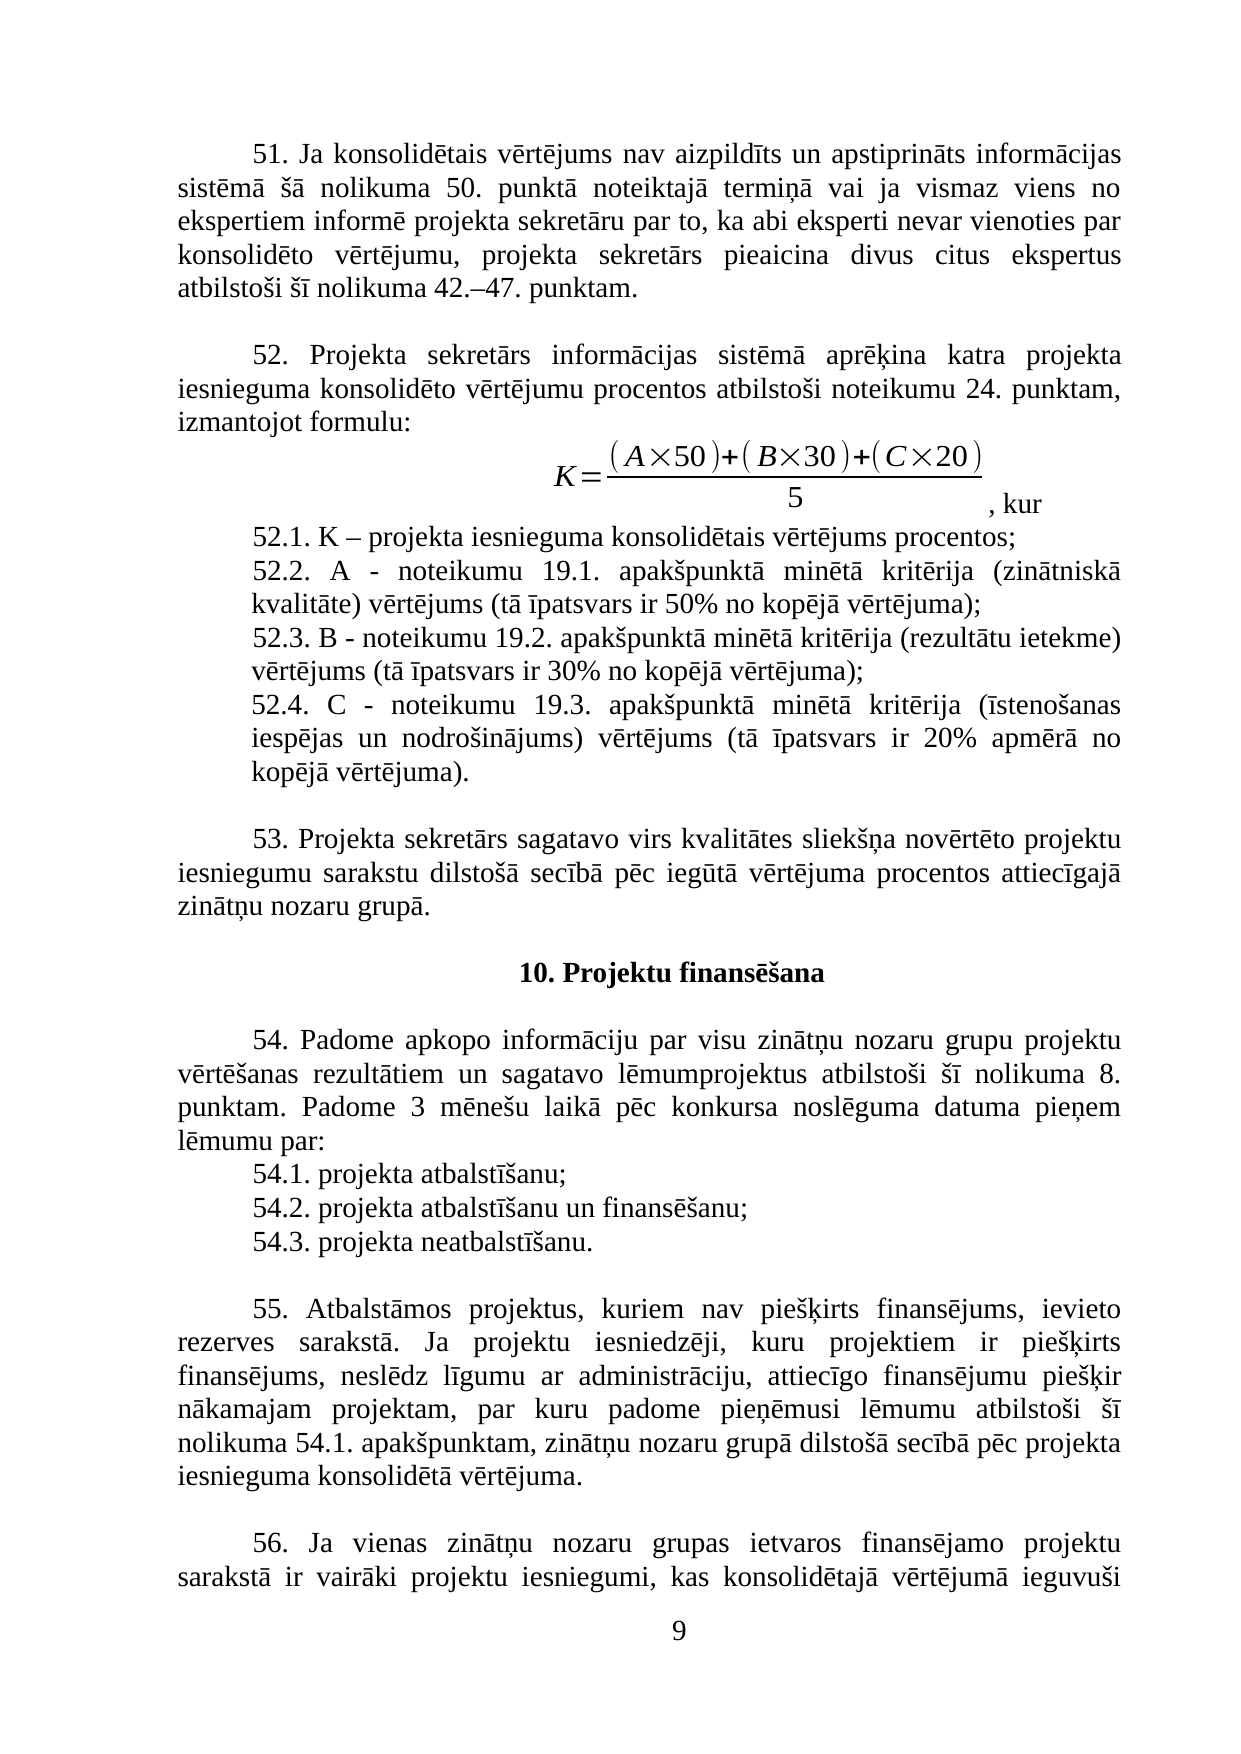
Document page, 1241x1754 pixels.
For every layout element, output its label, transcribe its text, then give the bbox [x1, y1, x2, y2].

text 52.3. B - noteikumu 19.2. apakšpunktā minētā kritērija (rezultātu ietekme) vērtējums (tā īpatsvars ir 30% no kopējā vērtējuma); [251, 620, 1122, 687]
text 52.1. K – projekta iesnieguma konsolidētais vērtējums procentos; [177, 519, 1122, 553]
text 52.4. C - noteikumu 19.3. apakšpunktā minētā kritērija (īstenošanas iespējas un nodrošinājums) vērtējums (tā īpatsvars ir 20% apmērā no kopējā vērtējuma). [177, 687, 1122, 788]
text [177, 1526, 1122, 1593]
text 54.1. projekta atbalstīšanu; [177, 1157, 1122, 1190]
text 52. Projekta sekretārs informācijas sistēmā aprēķina katra projekta iesnieguma konsolidēto vērtējumu procentos atbilstoši noteikumu 24. punktam, izmantojot formulu: [177, 337, 1122, 438]
text 51. Ja konsolidētais vērtējums nav aizpildīts un apstiprināts informācijas sistēmā šā nolikuma 50. punktā noteiktajā termiņā vai ja vismaz viens no ekspertiem informē projekta sekretāru par to, ka abi eksperti nevar vienoties par konsolidēto vērtējumu, projekta sekretārs pieaicina divus citus ekspertus atbilstoši šī nolikuma 42.–47. punktam. [177, 136, 1122, 304]
text 54. Padome apkopo informāciju par visu zinātņu nozaru grupu projektu vērtēšanas rezultātiem un sagatavo lēmumprojektus atbilstoši šī nolikuma 8. punktam. Padome 3 mēnešu laikā pēc konkursa noslēguma datuma pieņem lēmumu par: [177, 1022, 1122, 1157]
text , kur [222, 438, 1122, 519]
text 53. Projekta sekretārs sagatavo virs kvalitātes sliekšņa novērtēto projektu iesniegumu sarakstu dilstošā secībā pēc iegūtā vērtējuma procentos attiecīgajā zinātņu nozaru grupā. [177, 821, 1122, 922]
text 54.2. projekta atbalstīšanu un finansēšanu; [177, 1190, 1122, 1224]
subtitle 10. Projektu finansēšana [222, 955, 1122, 989]
text 55. Atbalstāmos projektus, kuriem nav piešķirts finansējums, ievieto rezerves sarakstā. Ja projektu iesniedzēji, kuru projektiem ir piešķirts finansējums, neslēdz līgumu ar administrāciju, attiecīgo finansējumu piešķir nākamajam projektam, par kuru padome pieņēmusi lēmumu atbilstoši šī nolikuma 54.1. apakšpunktam, zinātņu nozaru grupā dilstošā secībā pēc projekta iesnieguma konsolidētā vērtējuma. [177, 1291, 1122, 1492]
text 54.3. projekta neatbalstīšanu. [177, 1224, 1122, 1257]
text 52.2. A - noteikumu 19.1. apakšpunktā minētā kritērija (zinātniskā kvalitāte) vērtējums (tā īpatsvars ir 50% no kopējā vērtējuma); [251, 553, 1122, 620]
